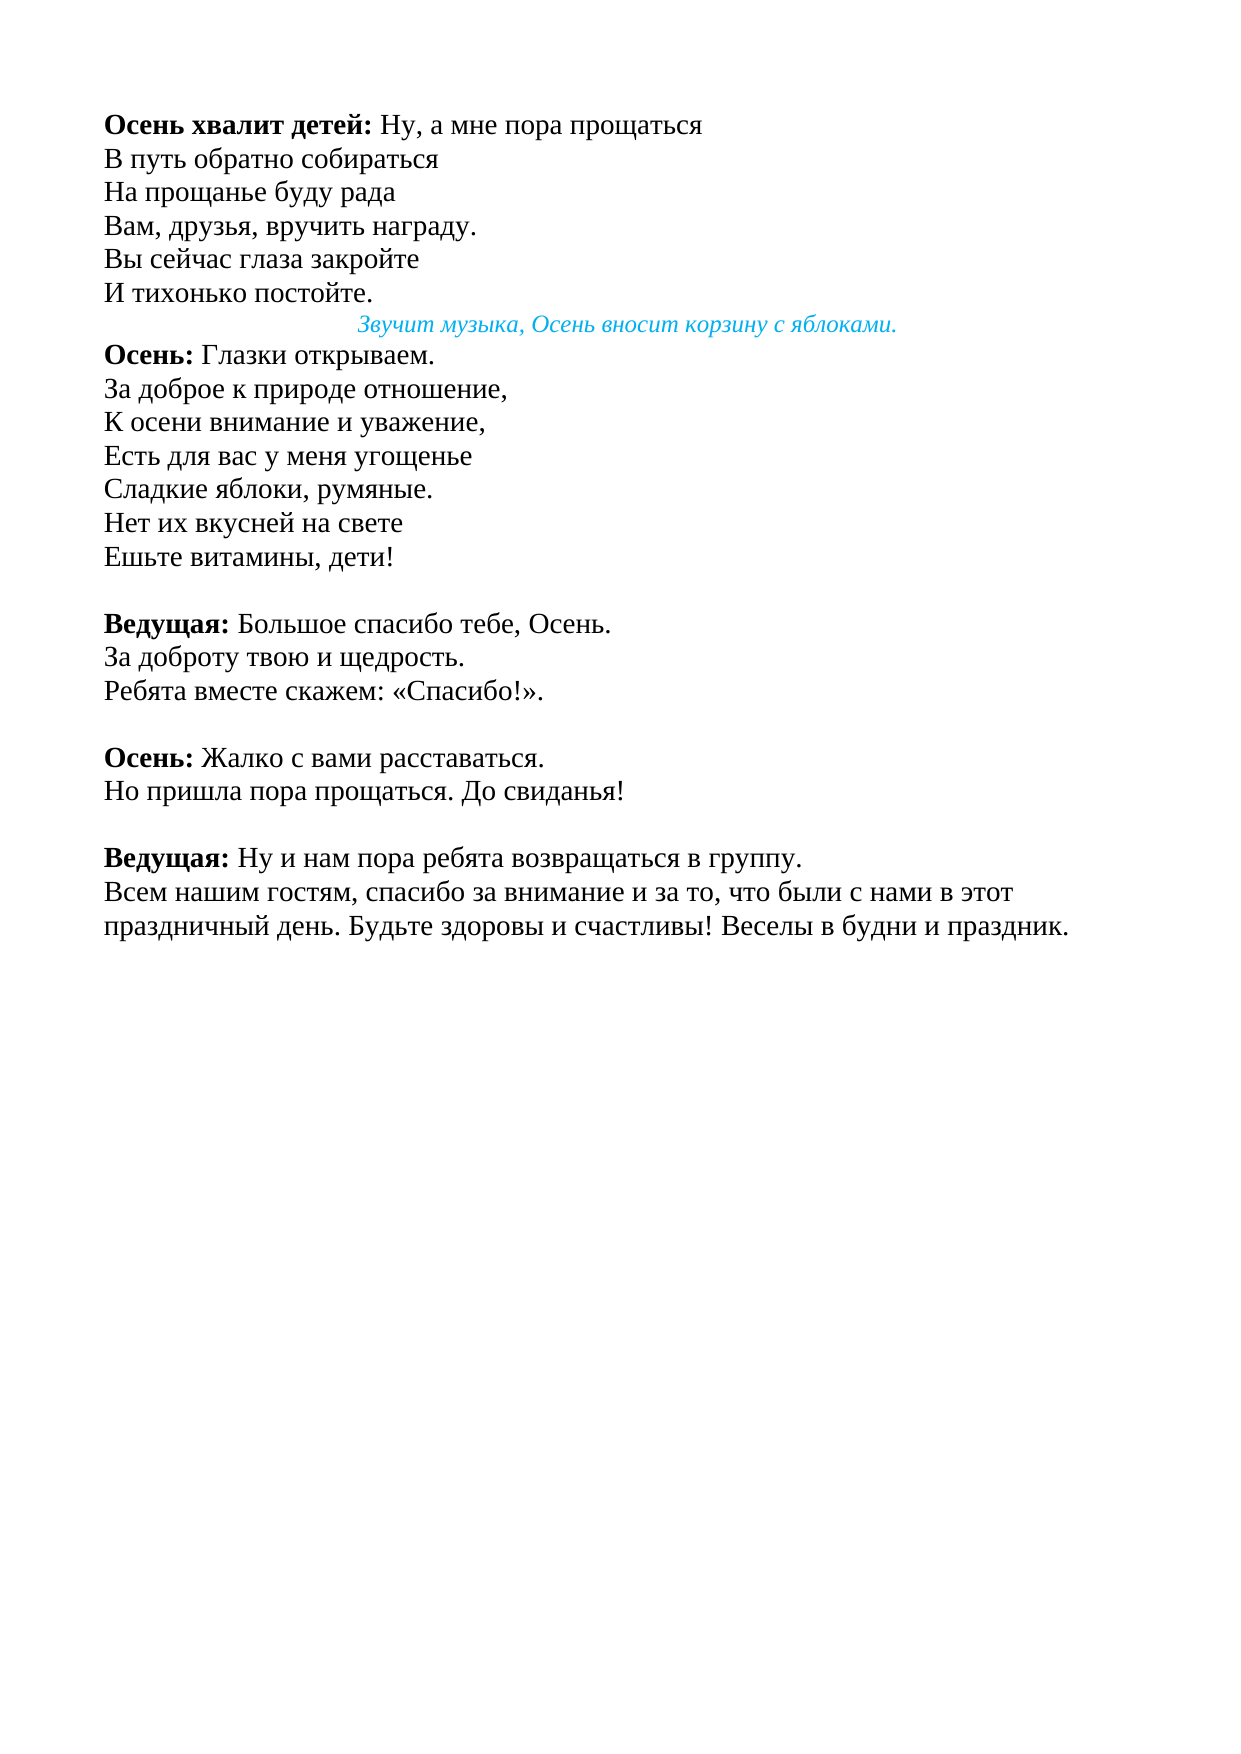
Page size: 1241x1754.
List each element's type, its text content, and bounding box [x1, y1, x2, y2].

text Вам, друзья, вручить награду. [103, 208, 1152, 242]
text Есть для вас у меня угощенье [103, 438, 1152, 472]
text Ведущая: Ну и нам пора ребята возвращаться в группу. [103, 841, 1152, 874]
text Но пришла пора прощаться. До свиданья! [103, 773, 1152, 807]
text Всем нашим гостям, спасибо за внимание и за то, что были с нами в этот праздничный день. Будьте здоровы и счастливы! Веселы в будни и праздник. [103, 874, 1152, 941]
text На прощанье буду рада [103, 174, 1152, 208]
text Нет их вкусней на свете [103, 505, 1152, 539]
text В путь обратно собираться [103, 141, 1152, 174]
text Осень: Жалко с вами расставаться. [103, 740, 1152, 773]
text За доброту твою и щедрость. [103, 639, 1152, 673]
text Осень: Глазки открываем. [103, 337, 1152, 371]
text Вы сейчас глаза закройте [103, 242, 1152, 275]
text Сладкие яблоки, румяные. [103, 472, 1152, 505]
text Ребята вместе скажем: «Спасибо!». [103, 673, 1152, 706]
text За доброе к природе отношение, [103, 371, 1152, 404]
text Ешьте витамины, дети! [103, 539, 1152, 572]
text К осени внимание и уважение, [103, 404, 1152, 438]
text Звучит музыка, Осень вносит корзину с яблоками. [103, 309, 1152, 337]
text И тихонько постойте. [103, 275, 1152, 309]
text Осень хвалит детей: Ну, а мне пора прощаться [103, 107, 1152, 141]
text Ведущая: Большое спасибо тебе, Осень. [103, 606, 1152, 639]
